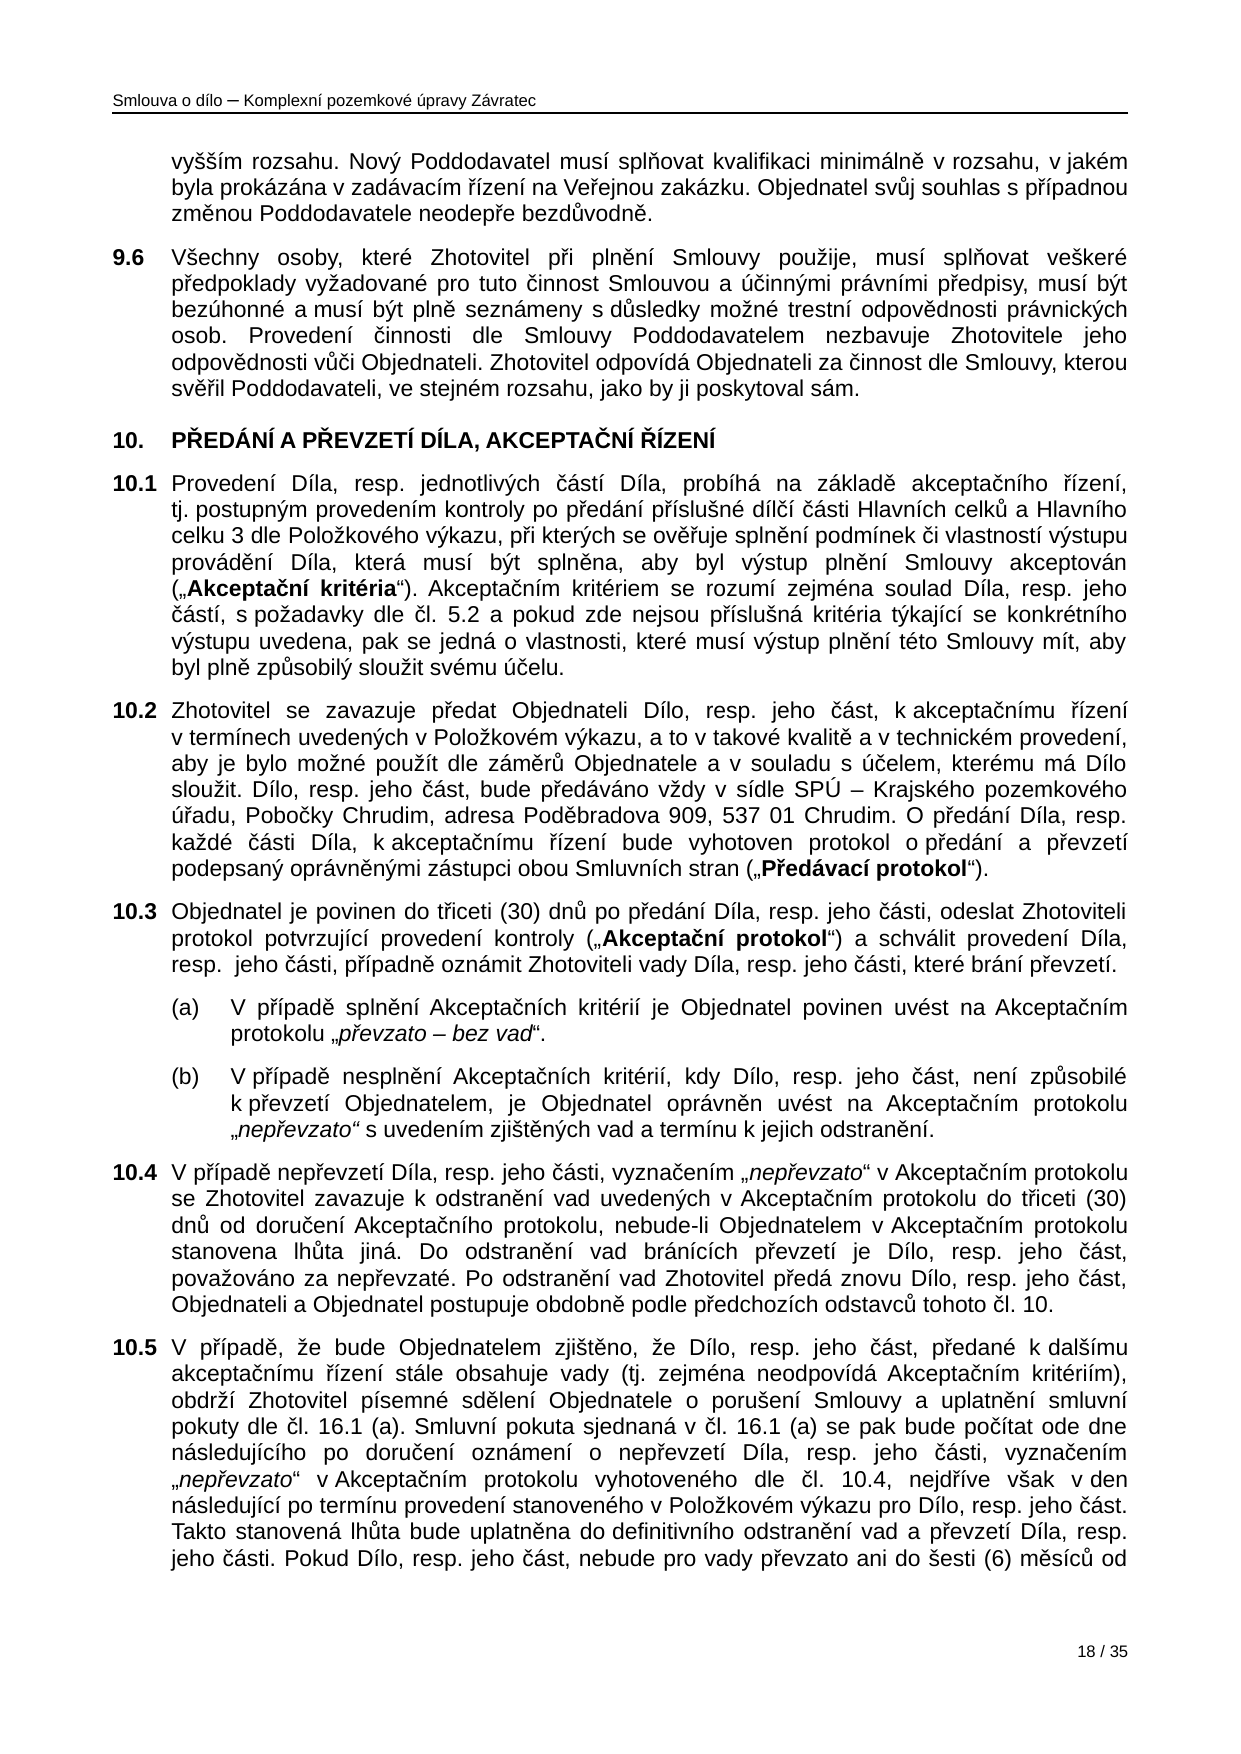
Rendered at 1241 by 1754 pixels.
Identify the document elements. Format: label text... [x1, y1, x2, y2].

list V případě nesplnění Akceptačních kritérií, kdy Dílo, resp. jeho část, není způsobilé k převzetí Objednatelem, je Objednatel oprávněn uvést na Akceptačním protokolu „nepřevzato“ s uvedením zjištěných vad a termínu k jejich odstranění. [171, 1063, 1128, 1142]
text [112, 148, 1128, 227]
text Zhotovitel se zavazuje předat Objednateli Dílo, resp. jeho část, k akceptačnímu řízení v termínech uvedených v Položkovém výkazu, a to v takové kvalitě a v technickém provedení, aby je bylo možné použít dle záměrů Objednatele a v souladu s účelem, kterému má Dílo sloužit. Dílo, resp. jeho část, bude předáváno vždy v sídle SPÚ – Krajského pozemkového úřadu, Pobočky Chrudim, adresa Poděbradova 909, 537 01 Chrudim. O předání Díla, resp. každé části Díla, k akceptačnímu řízení bude vyhotoven protokol o předání a převzetí podepsaný oprávněnými zástupci obou Smluvních stran („Předávací protokol“). [112, 697, 1128, 882]
text Provedení Díla, resp. jednotlivých částí Díla, probíhá na základě akceptačního řízení, tj. postupným provedením kontroly po předání příslušné dílčí části Hlavních celků a Hlavního celku 3 dle Položkového výkazu, při kterých se ověřuje splnění podmínek či vlastností výstupu provádění Díla, která musí být splněna, aby byl výstup plnění Smlouvy akceptován („Akceptační kritéria“). Akceptačním kritériem se rozumí zejména soulad Díla, resp. jeho částí, s požadavky dle čl. 5.2 a pokud zde nejsou příslušná kritéria týkající se konkrétního výstupu uvedena, pak se jedná o vlastnosti, které musí výstup plnění této Smlouvy mít, aby byl plně způsobilý sloužit svému účelu. [112, 469, 1128, 680]
text Předání a převzetí Díla, Akceptační řízení [112, 427, 1128, 453]
list V případě splnění Akceptačních kritérií je Objednatel povinen uvést na Akceptačním protokolu „převzato – bez vad“. [171, 994, 1128, 1047]
text V případě nepřevzetí Díla, resp. jeho části, vyznačením „nepřevzato“ v Akceptačním protokolu se Zhotovitel zavazuje k odstranění vad uvedených v Akceptačním protokolu do třiceti (30) dnů od doručení Akceptačního protokolu, nebude-li Objednatelem v Akceptačním protokolu stanovena lhůta jiná. Do odstranění vad bránících převzetí je Dílo, resp. jeho část, považováno za nepřevzaté. Po odstranění vad Zhotovitel předá znovu Dílo, resp. jeho část, Objednateli a Objednatel postupuje obdobně podle předchozích odstavců tohoto čl. 10. [112, 1159, 1128, 1317]
text Všechny osoby, které Zhotovitel při plnění Smlouvy použije, musí splňovat veškeré předpoklady vyžadované pro tuto činnost Smlouvou a účinnými právními předpisy, musí být bezúhonné a musí být plně seznámeny s důsledky možné trestní odpovědnosti právnických osob. Provedení činnosti dle Smlouvy Poddodavatelem nezbavuje Zhotovitele jeho odpovědnosti vůči Objednateli. Zhotovitel odpovídá Objednateli za činnost dle Smlouvy, kterou svěřil Poddodavateli, ve stejném rozsahu, jako by ji poskytoval sám. [112, 243, 1128, 402]
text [112, 1334, 1128, 1571]
text Objednatel je povinen do třiceti (30) dnů po předání Díla, resp. jeho části, odeslat Zhotoviteli protokol potvrzující provedení kontroly („Akceptační protokol“) a schválit provedení Díla, resp. jeho části, případně oznámit Zhotoviteli vady Díla, resp. jeho části, které brání převzetí. [112, 898, 1128, 977]
